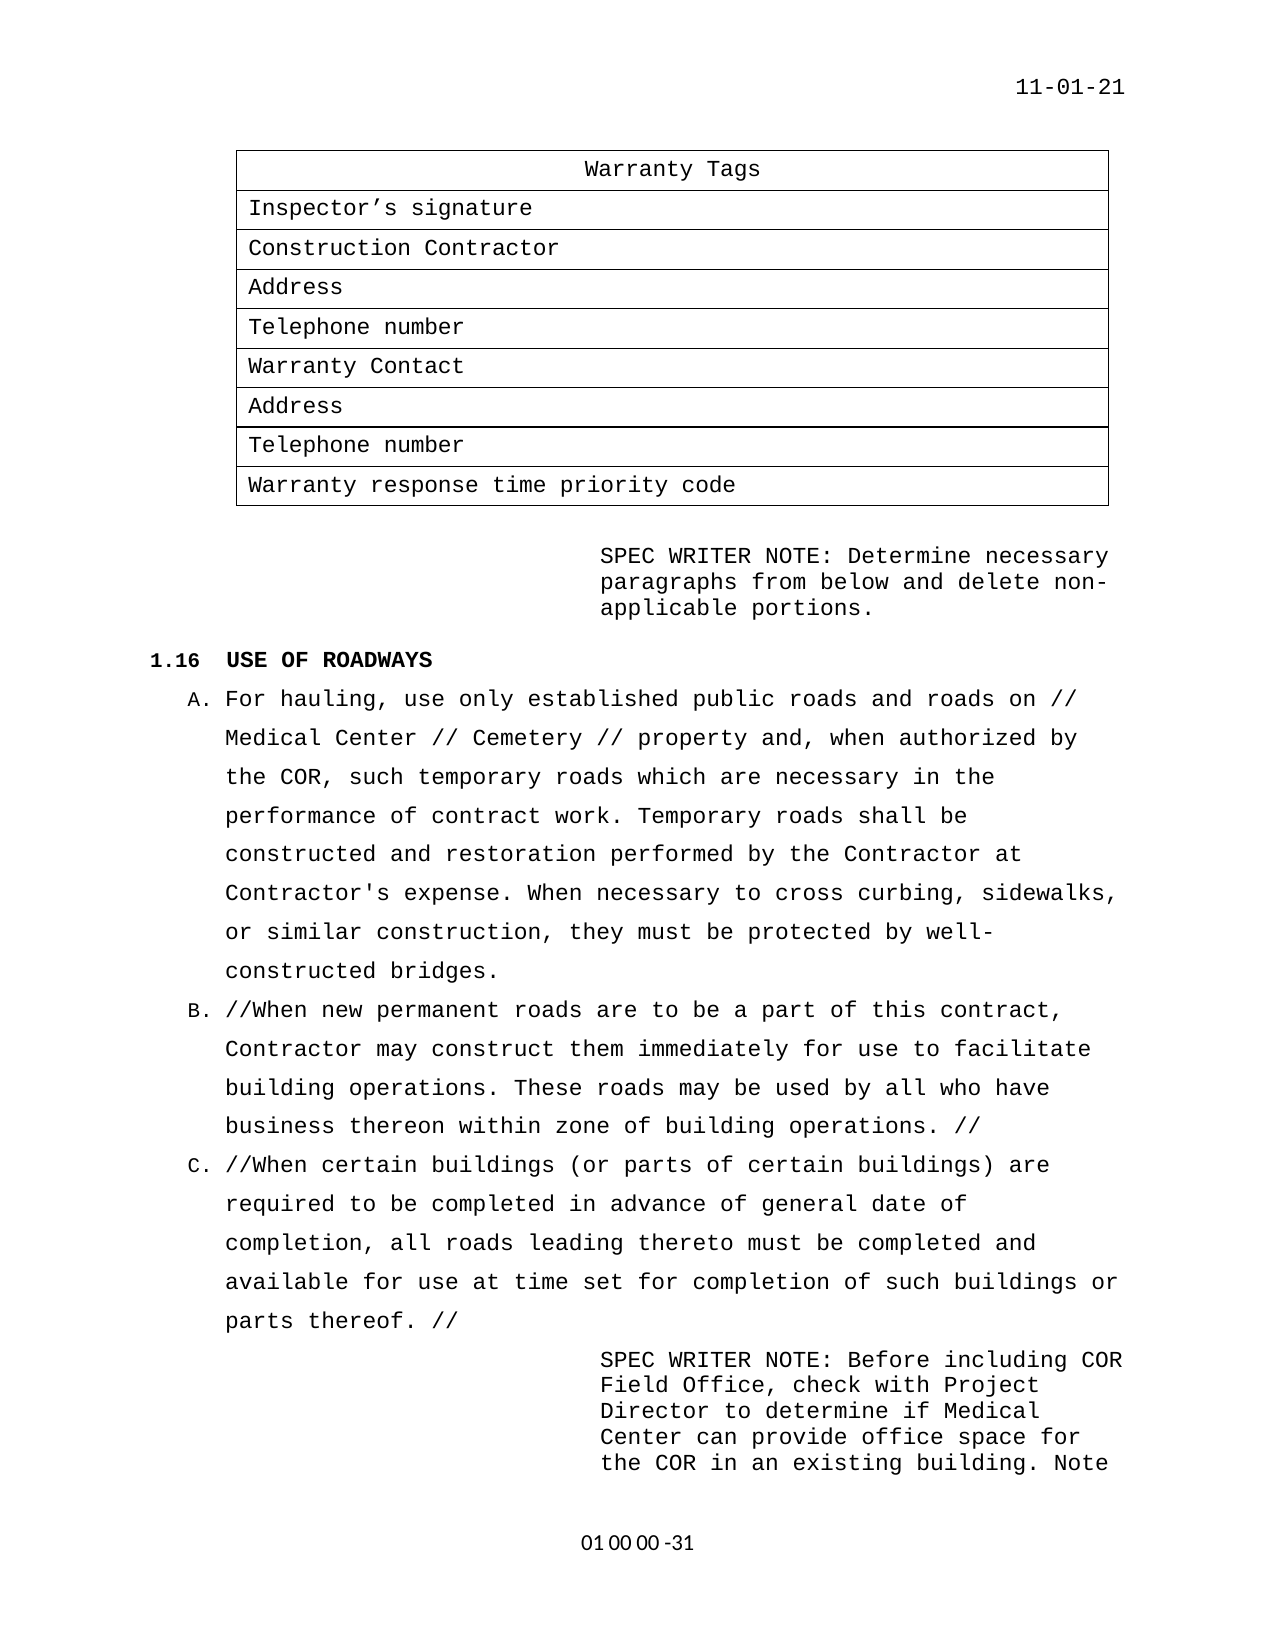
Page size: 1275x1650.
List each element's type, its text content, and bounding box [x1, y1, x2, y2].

table_cell Address [237, 388, 1108, 426]
table_cell Telephone number [237, 309, 1108, 347]
text USE OF ROADWAYS [150, 648, 1125, 674]
table_cell Construction Contractor [237, 230, 1108, 268]
text SPEC WRITER NOTE: Determine necessary paragraphs from below and delete non-applicable portions. [600, 545, 1125, 623]
table_cell Warranty response time priority code [237, 467, 1108, 505]
table_cell Warranty Contact [237, 349, 1108, 387]
table_header Warranty Tags [237, 151, 1108, 189]
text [600, 1348, 1125, 1478]
text //When new permanent roads are to be a part of this contract, Contractor may construct them immediately for use to facilitate building operations. These roads may be used by all who have business thereon within zone of building operations. // [187, 998, 1125, 1141]
text //When certain buildings (or parts of certain buildings) are required to be completed in advance of general date of completion, all roads leading thereto must be completed and available for use at time set for completion of such buildings or parts thereof. // [187, 1154, 1125, 1335]
table_cell Telephone number [237, 428, 1108, 466]
table_cell Address [237, 270, 1108, 308]
text For hauling, use only established public roads and roads on // Medical Center // Cemetery // property and, when authorized by the COR, such temporary roads which are necessary in the performance of contract work. Temporary roads shall be constructed and restoration performed by the Contractor at Contractor's expense. When necessary to cross curbing, sidewalks, or similar construction, they must be protected by well-constructed bridges. [187, 687, 1125, 985]
table_cell Inspector’s signature [237, 191, 1108, 229]
